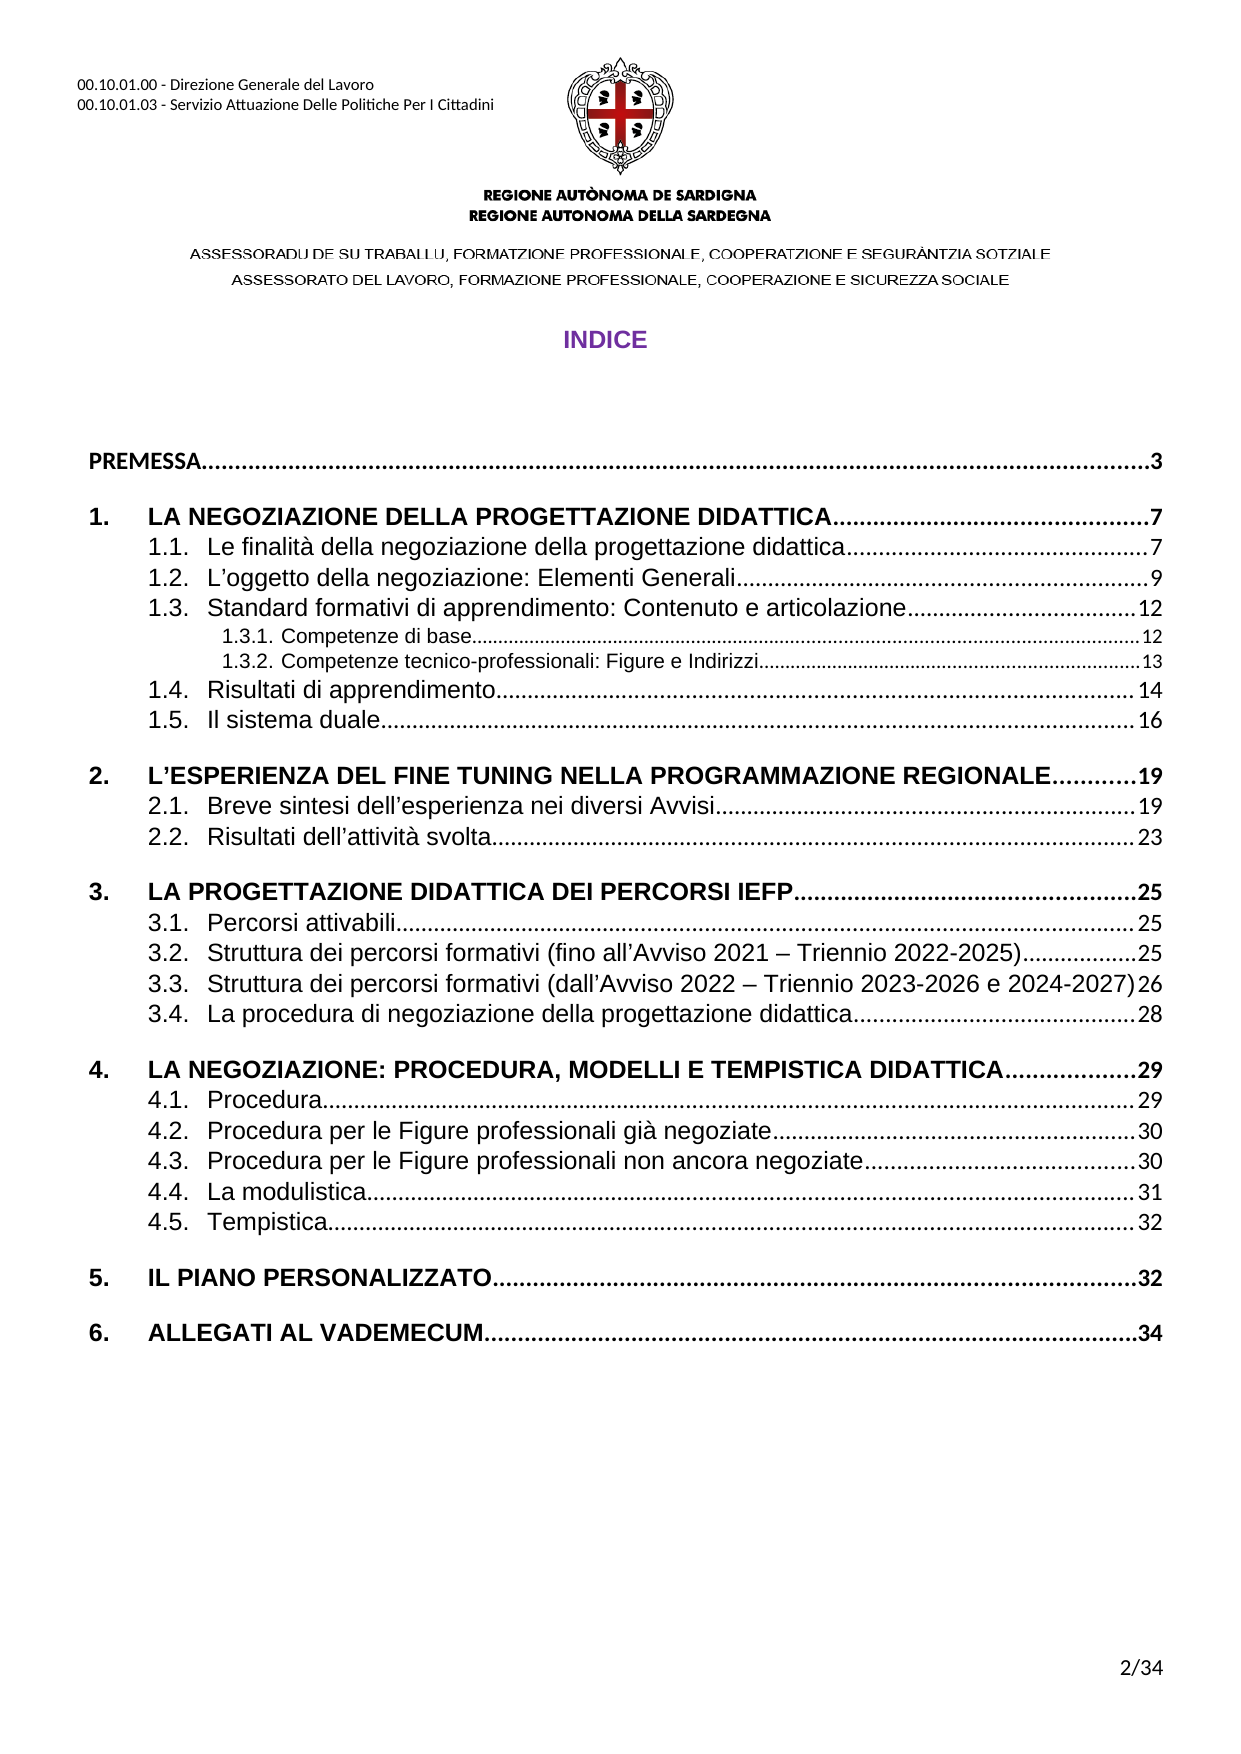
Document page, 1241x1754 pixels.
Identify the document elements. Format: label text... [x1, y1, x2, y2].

text INDICE [556, 321, 655, 354]
picture [176, 40, 1064, 321]
